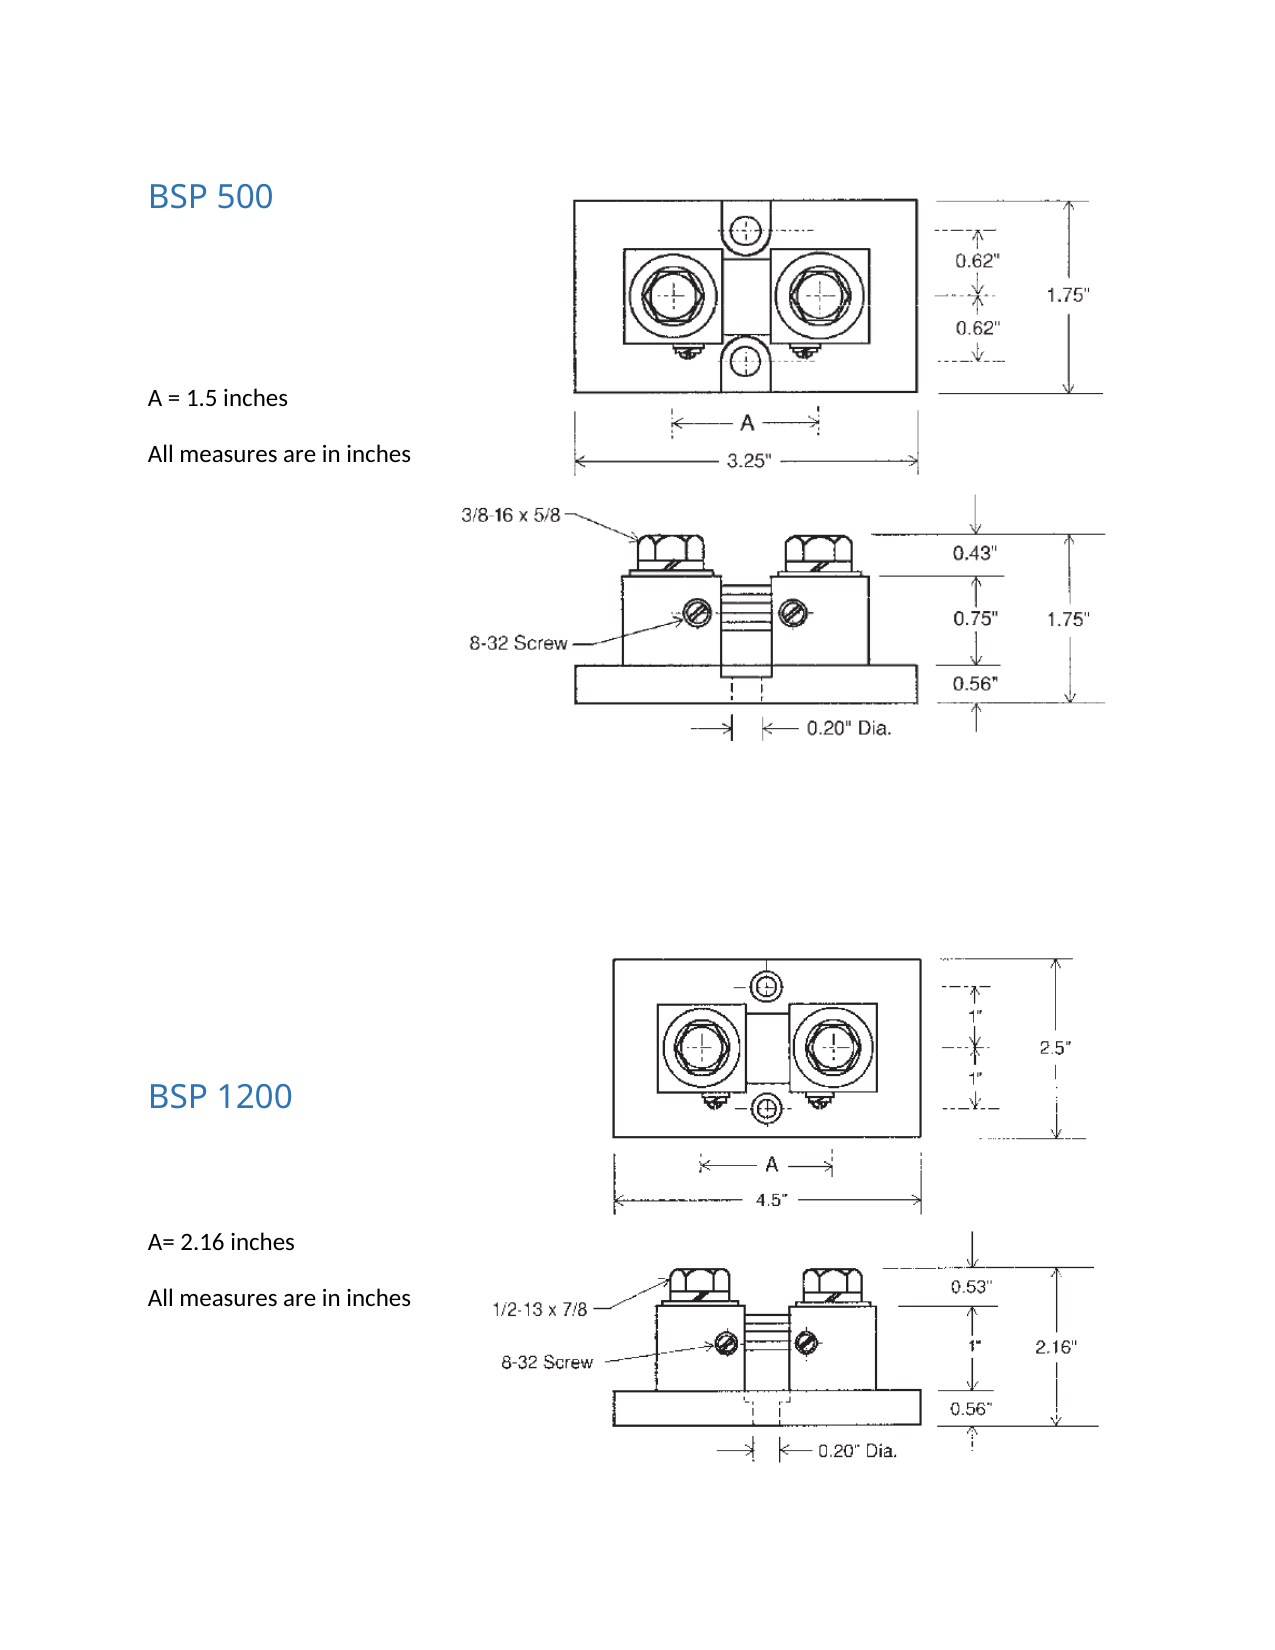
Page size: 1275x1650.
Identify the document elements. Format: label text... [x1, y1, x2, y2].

text A= 2.16 inches [148, 1227, 1127, 1257]
text All measures are in inches [148, 438, 1127, 468]
text All measures are in inches [148, 1282, 1127, 1313]
subtitle BSP 1200 [148, 1073, 1127, 1118]
text A = 1.5 inches [148, 382, 1127, 413]
subtitle BSP 500 [148, 173, 1127, 218]
picture [475, 925, 1128, 1486]
